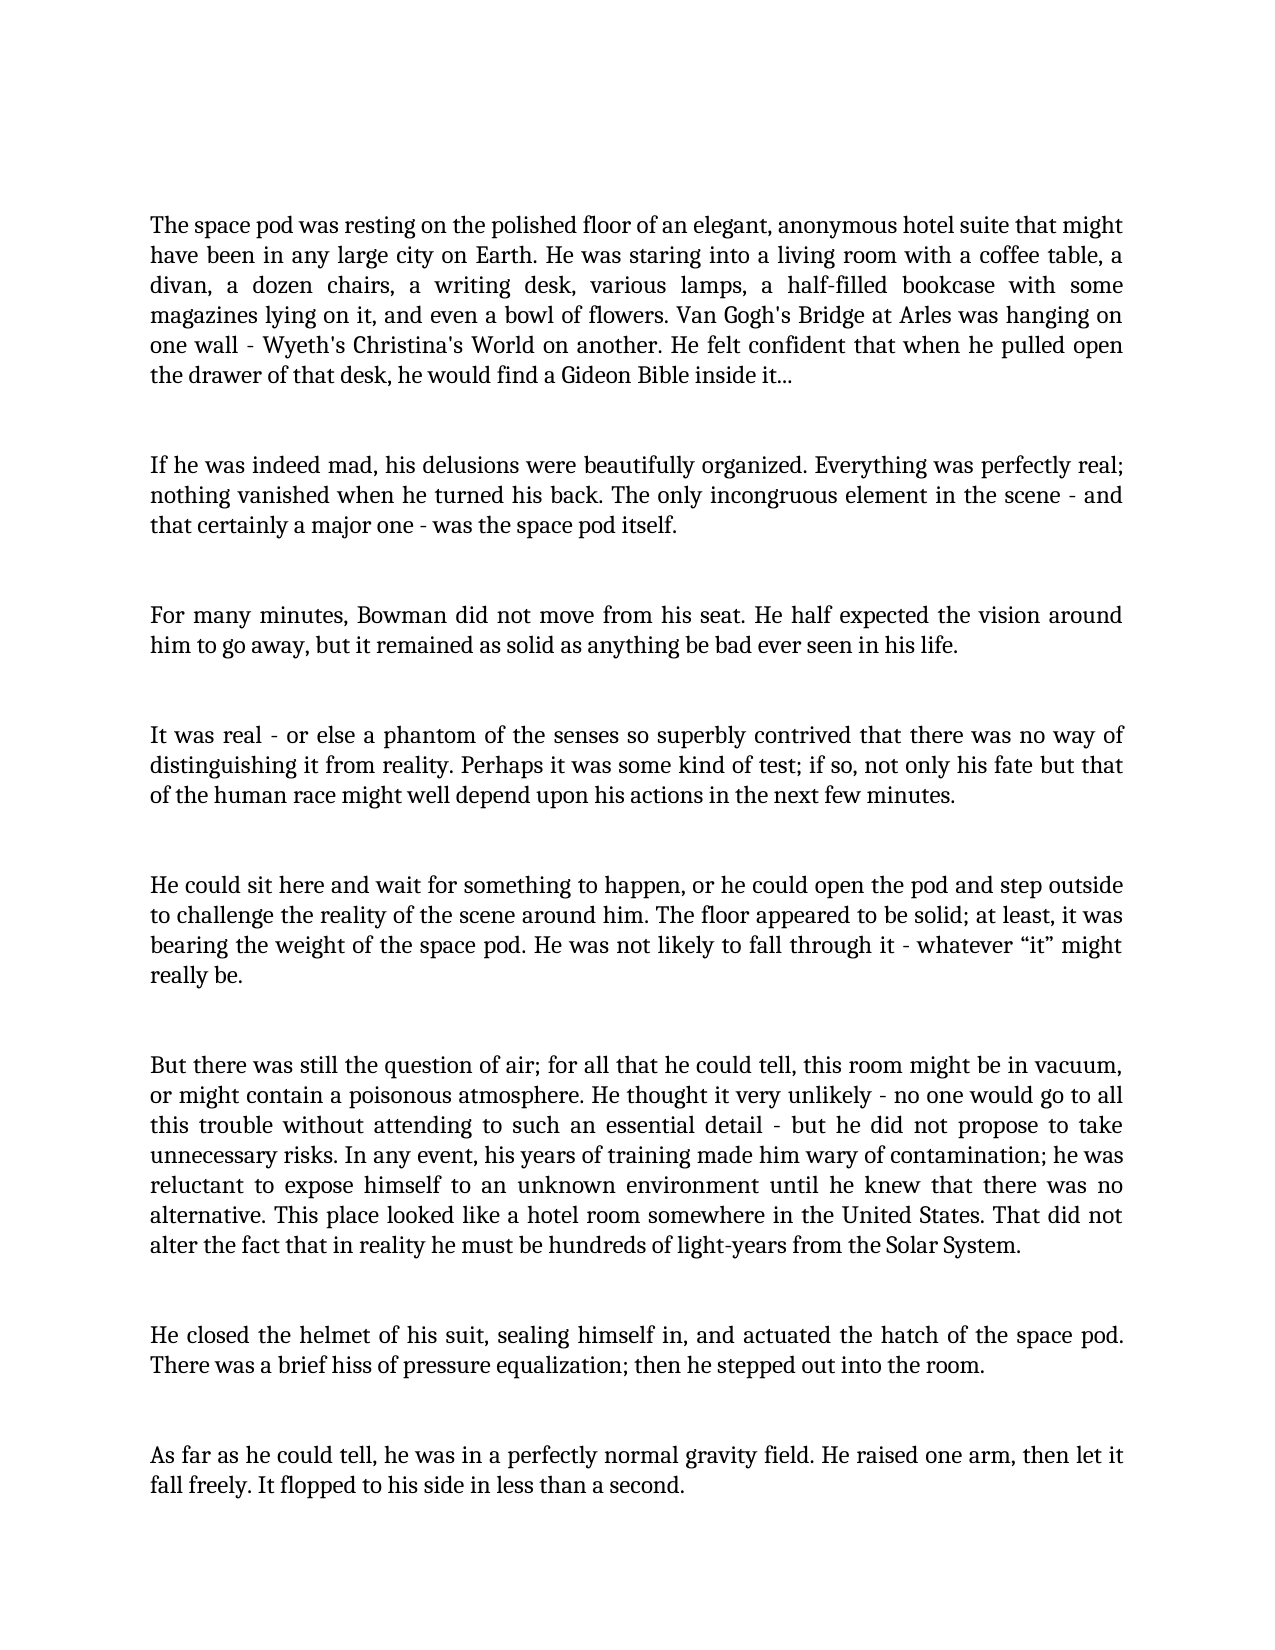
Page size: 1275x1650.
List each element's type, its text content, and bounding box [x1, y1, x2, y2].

text The space pod was resting on the polished floor of an elegant, anonymous hotel suite that might have been in any large city on Earth. He was staring into a living room with a coffee table, a divan, a dozen chairs, a writing desk, various lamps, a half-filled bookcase with some magazines lying on it, and even a bowl of flowers. Van Gogh's Bridge at Arles was hanging on one wall - Wyeth's Christina's World on another. He felt confident that when he pulled open the drawer of that desk, he would find a Gideon Bible inside it... [150, 210, 1125, 390]
text As far as he could tell, he was in a perfectly normal gravity field. He raised one arm, then let it fall freely. It flopped to his side in less than a second. [150, 1440, 1125, 1500]
text He could sit here and wait for something to happen, or he could open the pod and step outside to challenge the reality of the scene around him. The floor appeared to be solid; at least, it was bearing the weight of the space pod. He was not likely to fall through it - whatever “it” might really be. [150, 870, 1125, 990]
text He closed the helmet of his suit, sealing himself in, and actuated the hatch of the space pod. There was a brief hiss of pressure equalization; then he stepped out into the room. [150, 1320, 1125, 1380]
text If he was indeed mad, his delusions were beautifully organized. Everything was perfectly real; nothing vanished when he turned his back. The only incongruous element in the scene - and that certainly a major one - was the space pod itself. [150, 450, 1125, 540]
text But there was still the question of air; for all that he could tell, this room might be in vacuum, or might contain a poisonous atmosphere. He thought it very unlikely - no one would go to all this trouble without attending to such an essential detail - but he did not propose to take unnecessary risks. In any event, his years of training made him wary of contamination; he was reluctant to expose himself to an unknown environment until he knew that there was no alternative. This place looked like a hotel room somewhere in the United States. That did not alter the fact that in reality he must be hundreds of light-years from the Solar System. [150, 1050, 1125, 1260]
text For many minutes, Bowman did not move from his seat. He half expected the vision around him to go away, but it remained as solid as anything be bad ever seen in his life. [150, 600, 1125, 660]
text It was real - or else a phantom of the senses so superbly contrived that there was no way of distinguishing it from reality. Perhaps it was some kind of test; if so, not only his fate but that of the human race might well depend upon his actions in the next few minutes. [150, 720, 1125, 810]
